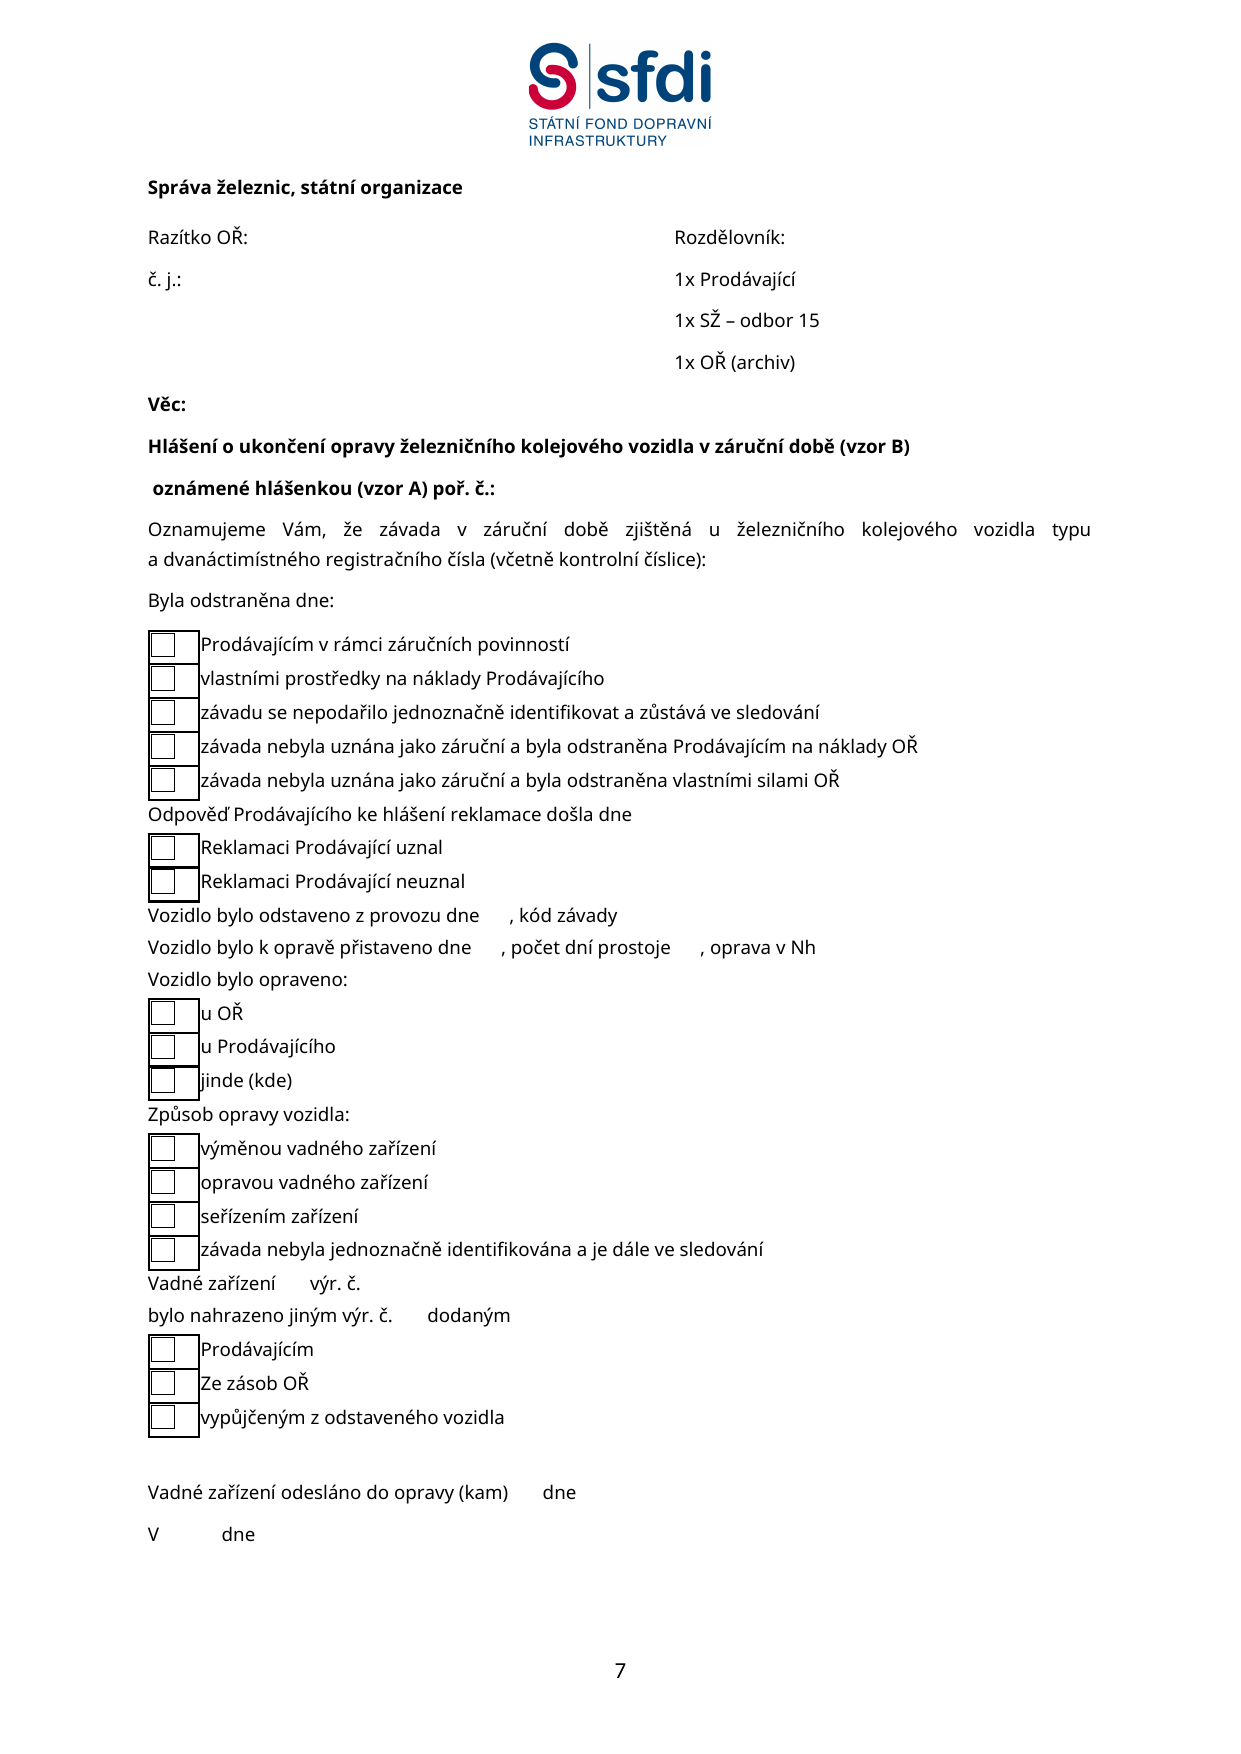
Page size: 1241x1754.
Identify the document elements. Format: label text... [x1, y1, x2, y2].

table_cell [150, 1034, 198, 1065]
text V dne [148, 1521, 1093, 1547]
table_cell závada nebyla uznána jako záruční a byla odstraněna Prodávajícím na náklady OŘ [200, 731, 1094, 765]
table_header Prodávajícím [200, 1334, 1094, 1368]
table_header [150, 632, 198, 663]
table_cell [150, 699, 198, 731]
table_header Razítko OŘ: č. j.: [148, 224, 674, 391]
table_cell jinde (kde) [200, 1065, 1094, 1099]
text oznámené hlášenkou (vzor A) poř. č.: [148, 475, 1093, 500]
table_cell [150, 733, 198, 765]
table_cell [150, 767, 198, 799]
table_cell Ze zásob OŘ [200, 1368, 1094, 1402]
text Správa železnic, státní organizace [148, 174, 1093, 199]
text Vadné zařízení odesláno do opravy (kam) dne [148, 1479, 1093, 1505]
text Odpověď Prodávajícího ke hlášení reklamace došla dne [148, 801, 1093, 826]
picture [528, 41, 712, 146]
table_cell závada nebyla jednoznačně identifikována a je dále ve sledování [200, 1235, 1094, 1268]
table_cell opravou vadného zařízení [200, 1167, 1094, 1201]
table_header [150, 1336, 198, 1368]
table_header Prodávajícím v rámci záručních povinností [200, 630, 1094, 663]
table_header výměnou vadného zařízení [200, 1133, 1094, 1167]
table_cell vypůjčeným z odstaveného vozidla [200, 1402, 1094, 1436]
table_header [150, 835, 198, 866]
text Vozidlo bylo k opravě přistaveno dne , počet dní prostoje , oprava v Nh [148, 934, 1093, 960]
table_header Reklamaci Prodávající uznal [200, 833, 1094, 866]
table_header u OŘ [200, 998, 1094, 1032]
table_cell závada nebyla uznána jako záruční a byla odstraněna vlastními silami OŘ [200, 765, 1094, 799]
table_cell [150, 665, 198, 697]
text Vadné zařízení výr. č. [148, 1271, 1093, 1296]
table_header Rozdělovník: 1x Prodávající 1x SŽ – odbor 15 1x OŘ (archiv) [674, 224, 1093, 391]
table_cell [150, 1203, 198, 1235]
text Vozidlo bylo opraveno: [148, 966, 1093, 991]
table_header [150, 1135, 198, 1167]
table_cell [150, 1169, 198, 1201]
table_cell [150, 1370, 198, 1402]
table_cell [150, 1068, 198, 1099]
table_header [150, 1000, 198, 1032]
table_cell vlastními prostředky na náklady Prodávajícího [200, 663, 1094, 697]
table_cell u Prodávajícího [200, 1032, 1094, 1065]
table_cell [150, 869, 198, 900]
table_cell seřízením zařízení [200, 1201, 1094, 1235]
table_cell závadu se nepodařilo jednoznačně identifikovat a zůstává ve sledování [200, 697, 1094, 731]
text bylo nahrazeno jiným výr. č. dodaným [148, 1302, 1093, 1328]
text Byla odstraněna dne: [148, 588, 1093, 613]
table_cell [150, 1237, 198, 1268]
text Vozidlo bylo odstaveno z provozu dne , kód závady [148, 902, 1093, 928]
table_cell [150, 1404, 198, 1436]
text Věc: [148, 391, 1093, 417]
text Způsob opravy vozidla: [148, 1101, 1093, 1127]
text Hlášení o ukončení opravy železničního kolejového vozidla v záruční době (vzor B) [148, 433, 1093, 459]
text Oznamujeme Vám, že závada v záruční době zjištěná u železničního kolejového vozidla typu a dvanáctimístného registračního čísla (včetně kontrolní číslice): [148, 517, 1093, 571]
table_cell Reklamaci Prodávající neuznal [200, 866, 1094, 900]
